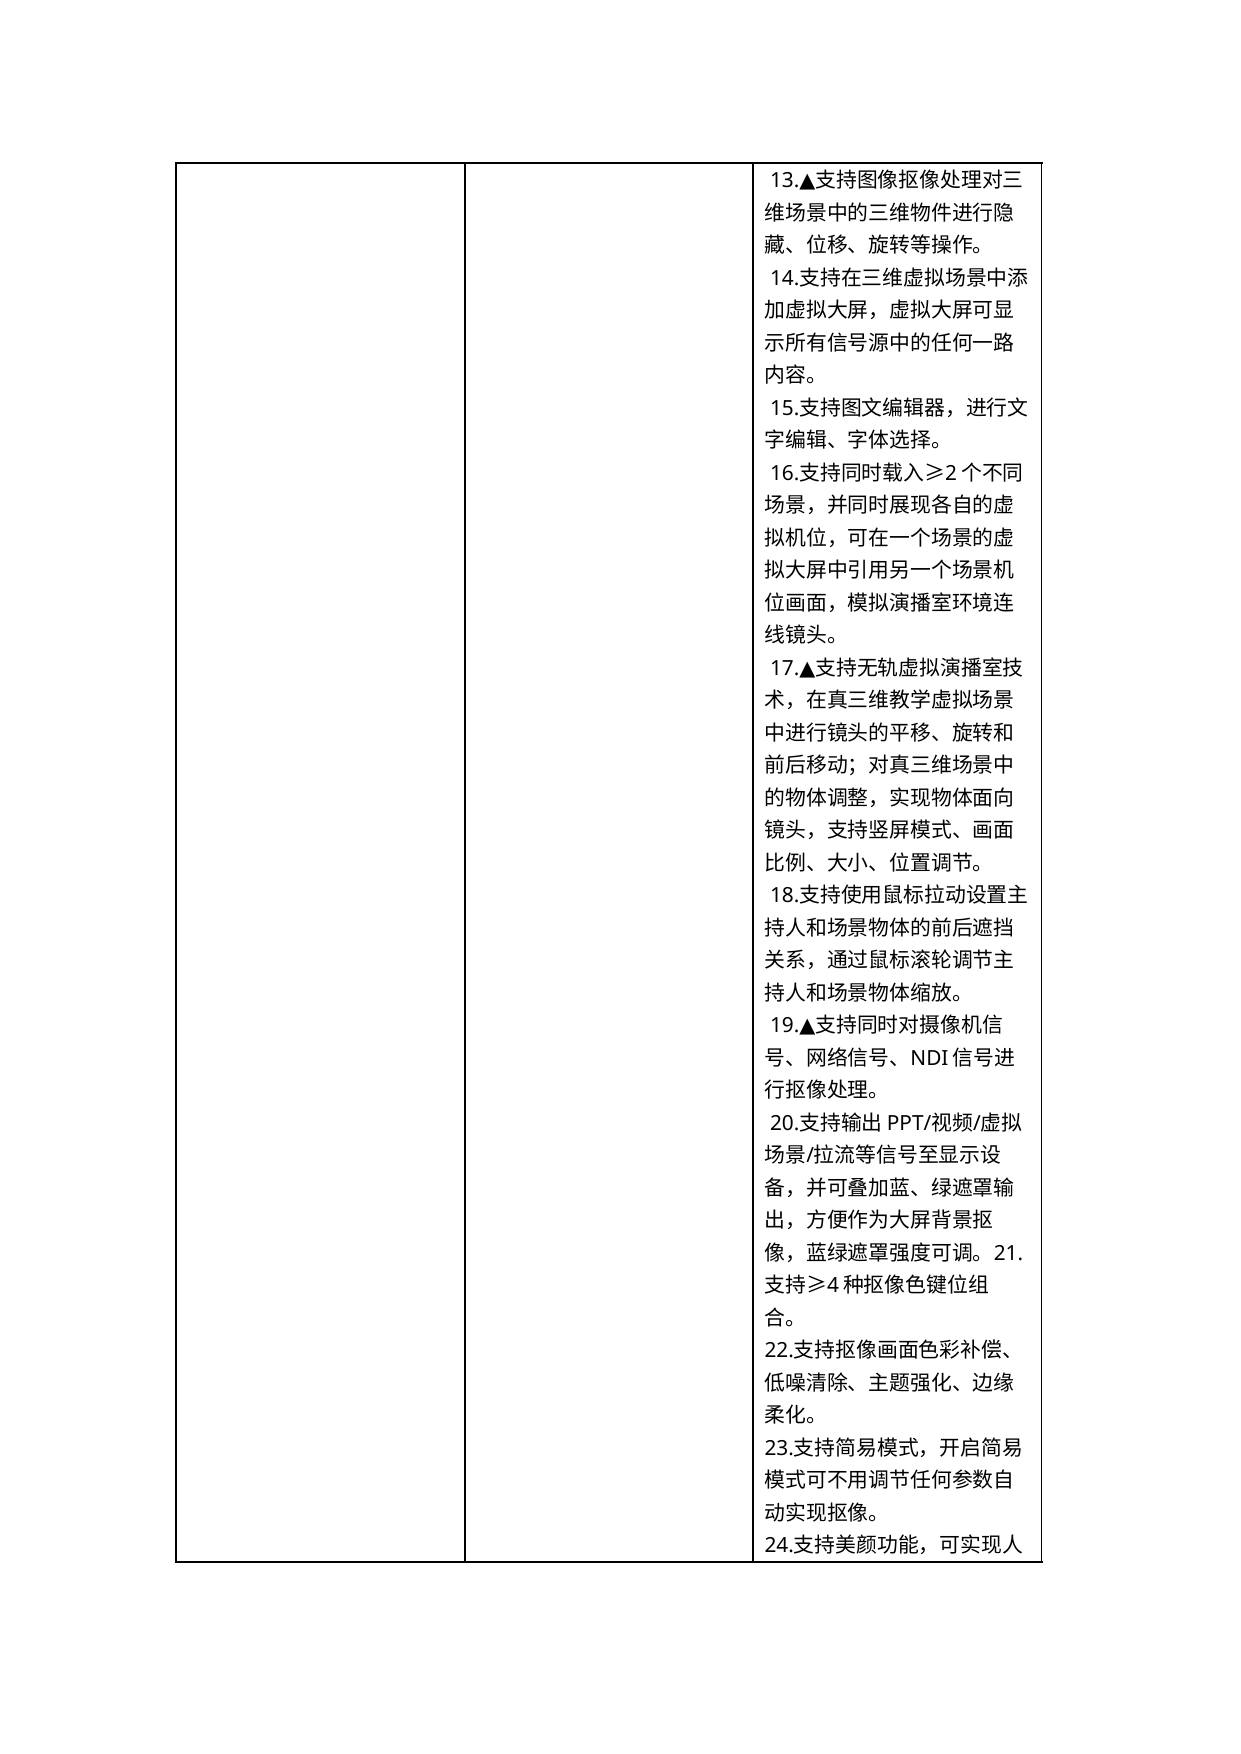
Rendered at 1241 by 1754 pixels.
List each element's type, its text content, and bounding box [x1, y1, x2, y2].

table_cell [754, 164, 1041, 1561]
table_cell 1 [177, 164, 464, 1561]
table_cell [466, 164, 752, 1561]
